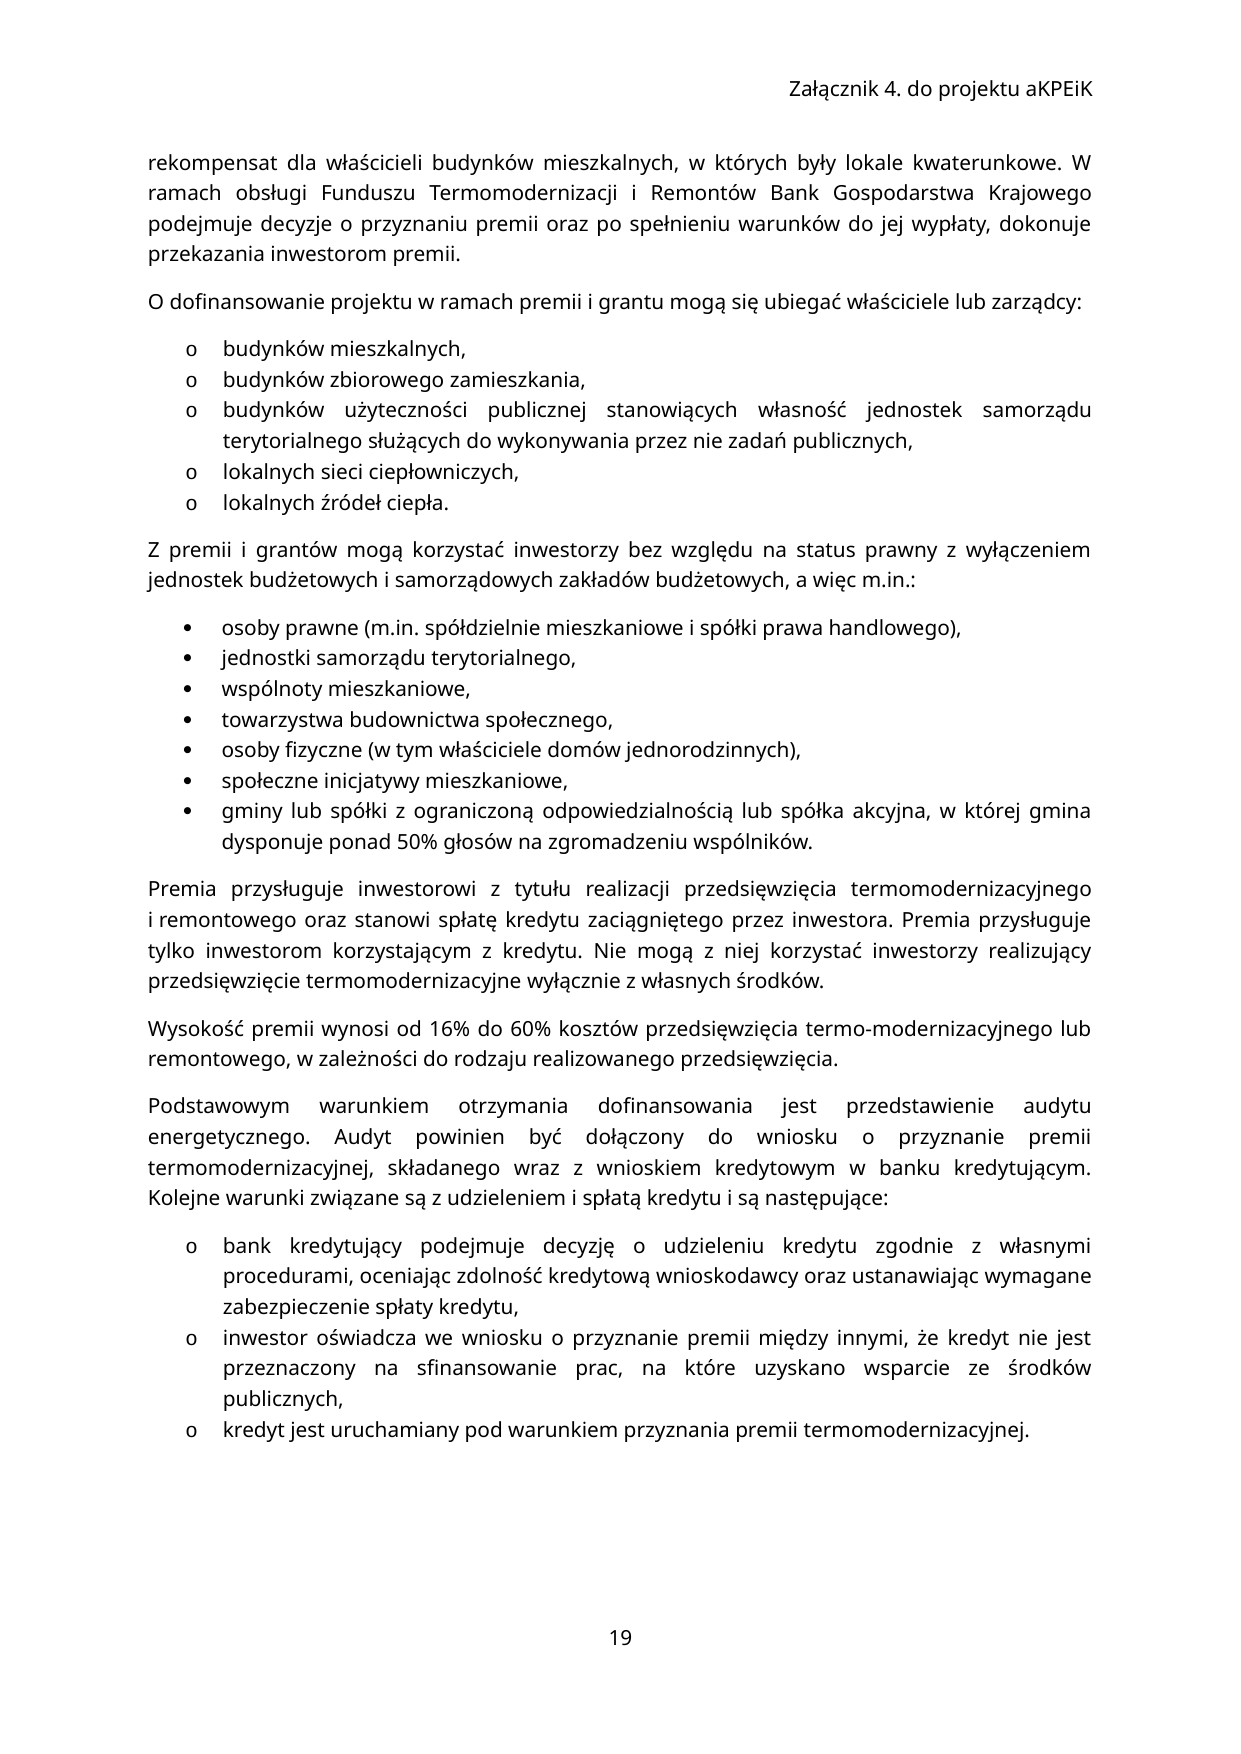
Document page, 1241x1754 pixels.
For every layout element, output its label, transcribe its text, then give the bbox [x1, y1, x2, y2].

list wspólnoty mieszkaniowe, [184, 674, 1093, 703]
list jednostki samorządu terytorialnego, [184, 643, 1093, 672]
text Wysokość premii wynosi od 16% do 60% kosztów przedsięwzięcia termo-modernizacyjnego lub remontowego, w zależności do rodzaju realizowanego przedsięwzięcia. [148, 1014, 1093, 1073]
text Podstawowym warunkiem otrzymania dofinansowania jest przedstawienie audytu energetycznego. Audyt powinien być dołączony do wniosku o przyznanie premii termomodernizacyjnej, składanego wraz z wnioskiem kredytowym w banku kredytującym. Kolejne warunki związane są z udzieleniem i spłatą kredytu i są następujące: [148, 1092, 1093, 1212]
list bank kredytujący podejmuje decyzję o udzieleniu kredytu zgodnie z własnymi procedurami, oceniając zdolność kredytową wnioskodawcy oraz ustanawiając wymagane zabezpieczenie spłaty kredytu, [185, 1231, 1093, 1321]
list budynków użyteczności publicznej stanowiących własność jednostek samorządu terytorialnego służących do wykonywania przez nie zadań publicznych, [185, 396, 1093, 455]
list osoby prawne (m.in. spółdzielnie mieszkaniowe i spółki prawa handlowego), [184, 613, 1093, 641]
list budynków zbiorowego zamieszkania, [185, 365, 1093, 393]
list lokalnych źródeł ciepła. [185, 488, 1093, 516]
text Z premii i grantów mogą korzystać inwestorzy bez względu na status prawny z wyłączeniem jednostek budżetowych i samorządowych zakładów budżetowych, a więc m.in.: [148, 535, 1093, 594]
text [148, 148, 1093, 268]
list osoby fizyczne (w tym właściciele domów jednorodzinnych), [184, 735, 1093, 764]
list budynków mieszkalnych, [185, 334, 1093, 363]
list inwestor oświadcza we wniosku o przyznanie premii między innymi, że kredyt nie jest przeznaczony na sfinansowanie prac, na które uzyskano wsparcie ze środków publicznych, [185, 1323, 1093, 1413]
list gminy lub spółki z ograniczoną odpowiedzialnością lub spółka akcyjna, w której gmina dysponuje ponad 50% głosów na zgromadzeniu wspólników. [184, 797, 1093, 856]
text O dofinansowanie projektu w ramach premii i grantu mogą się ubiegać właściciele lub zarządcy: [148, 287, 1093, 315]
list kredyt jest uruchamiany pod warunkiem przyznania premii termomodernizacyjnej. [185, 1415, 1093, 1443]
list społeczne inicjatywy mieszkaniowe, [184, 766, 1093, 794]
text Premia przysługuje inwestorowi z tytułu realizacji przedsięwzięcia termomodernizacyjnego i remontowego oraz stanowi spłatę kredytu zaciągniętego przez inwestora. Premia przysługuje tylko inwestorom korzystającym z kredytu. Nie mogą z niej korzystać inwestorzy realizujący przedsięwzięcie termomodernizacyjne wyłącznie z własnych środków. [148, 874, 1093, 995]
list towarzystwa budownictwa społecznego, [184, 705, 1093, 733]
list lokalnych sieci ciepłowniczych, [185, 457, 1093, 485]
